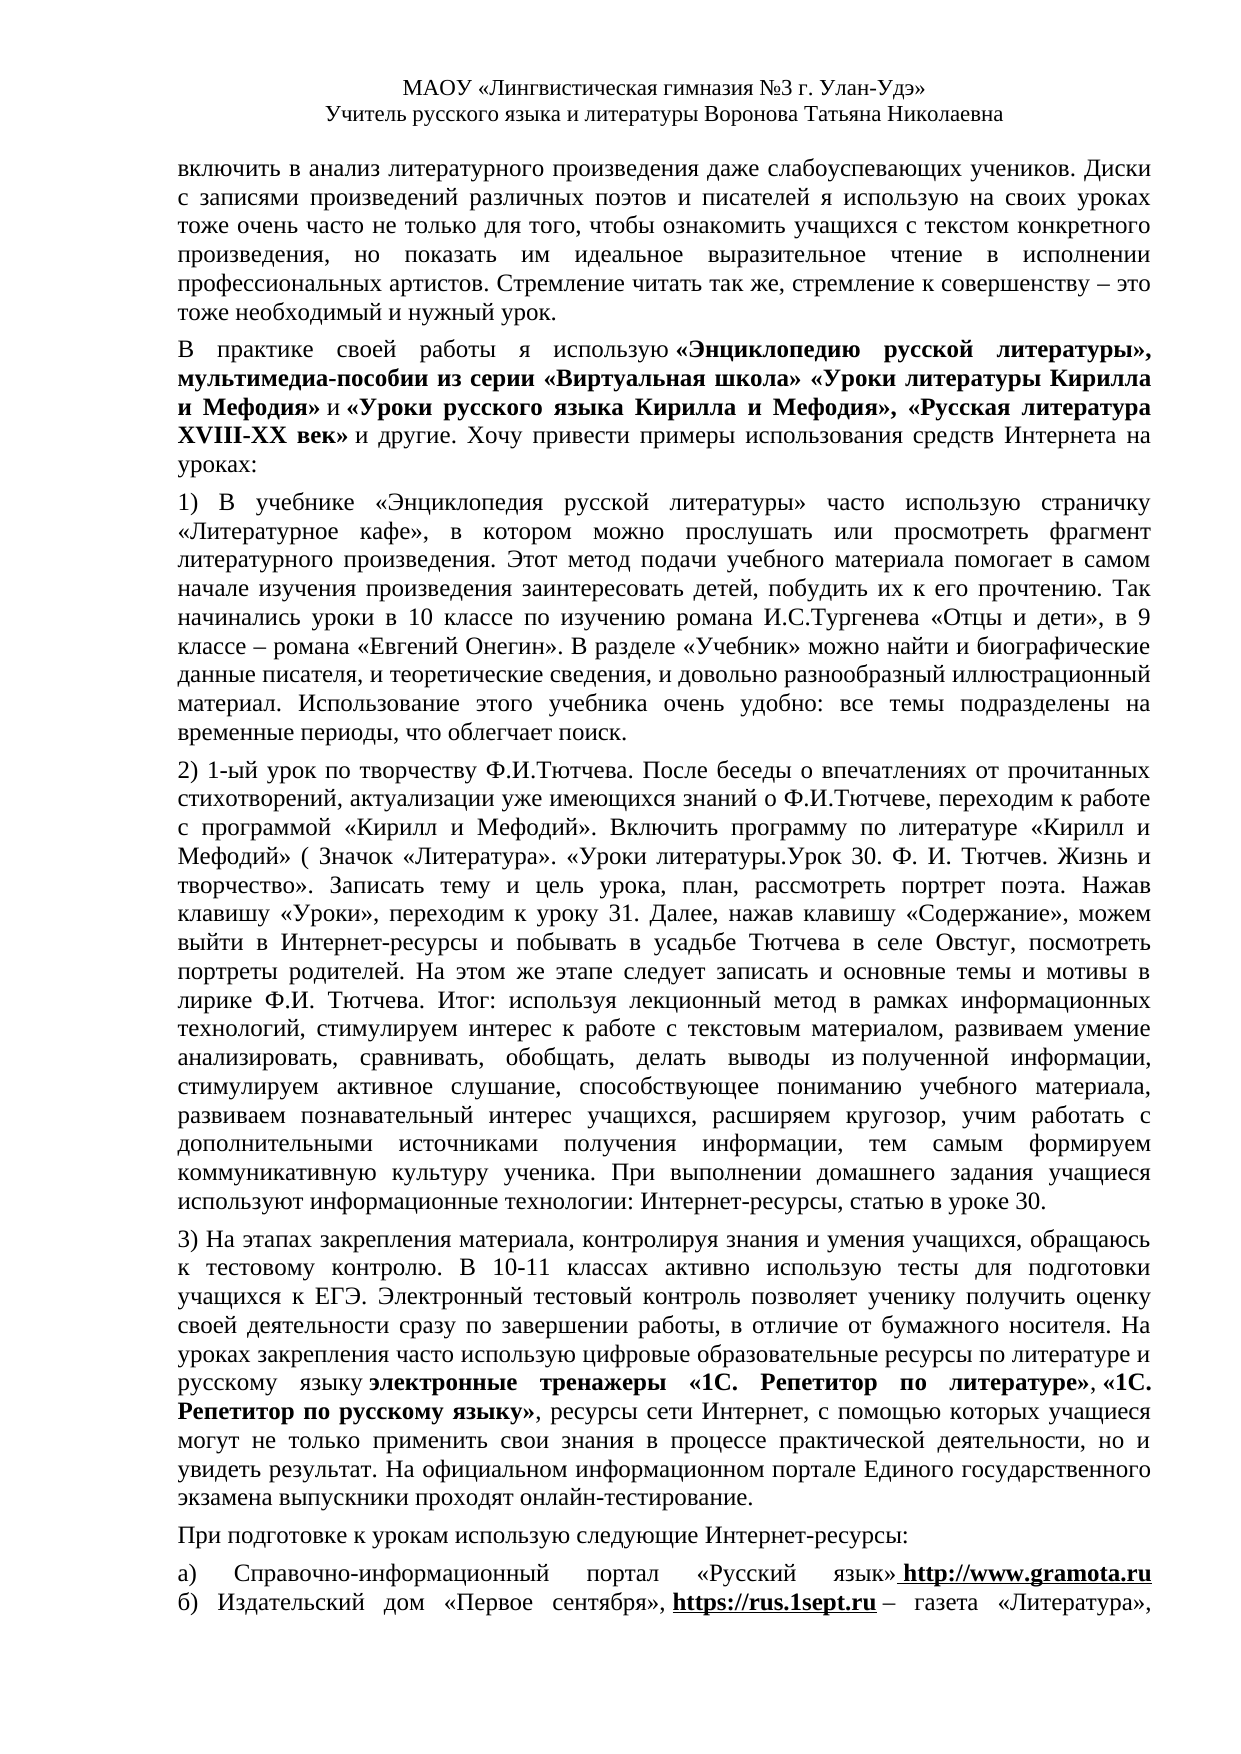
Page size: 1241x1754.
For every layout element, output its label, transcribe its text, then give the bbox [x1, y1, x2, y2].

text 3) На этапах закрепления материала, контролируя знания и умения учащихся, обращаюсь к тестовому контролю. В 10-11 классах активно использую тесты для подготовки учащихся к ЕГЭ. Электронный тестовый контроль позволяет ученику получить оценку своей деятельности сразу по завершении работы, в отличие от бумажного носителя. На уроках закрепления часто использую цифровые образовательные ресурсы по литературе и русскому языку электронные тренажеры «1С. Репетитор по литературе», «1С. Репетитор по русскому языку», ресурсы сети Интернет, с помощью которых учащиеся могут не только применить свои знания в процессе практической деятельности, но и увидеть результат. На официальном информационном портале Единого государственного экзамена выпускники проходят онлайн-тестирование. [177, 1224, 1152, 1511]
text 1) В учебнике «Энциклопедия русской литературы» часто использую страничку «Литературное кафе», в котором можно прослушать или просмотреть фрагмент литературного произведения. Этот метод подачи учебного материала помогает в самом начале изучения произведения заинтересовать детей, побудить их к его прочтению. Так начинались уроки в 10 классе по изучению романа И.С.Тургенева «Отцы и дети», в 9 классе – романа «Евгений Онегин». В разделе «Учебник» можно найти и биографические данные писателя, и теоретические сведения, и довольно разнообразный иллюстрационный материал. Использование этого учебника очень удобно: все темы подразделены на временные периоды, что облегчает поиск. [177, 487, 1152, 746]
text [177, 153, 1152, 325]
text 2) 1-ый урок по творчеству Ф.И.Тютчева. После беседы о впечатлениях от прочитанных стихотворений, актуализации уже имеющихся знаний о Ф.И.Тютчеве, переходим к работе с программой «Кирилл и Мефодий». Включить программу по литературе «Кирилл и Мефодий» ( Значок «Литература». «Уроки литературы.Урок 30. Ф. И. Тютчев. Жизнь и творчество». Записать тему и цель урока, план, рассмотреть портрет поэта. Нажав клавишу «Уроки», переходим к уроку 31. Далее, нажав клавишу «Содержание», можем выйти в Интернет-ресурсы и побывать в усадьбе Тютчева в селе Овстуг, посмотреть портреты родителей. На этом же этапе следует записать и основные темы и мотивы в лирике Ф.И. Тютчева. Итог: используя лекционный метод в рамках информационных технологий, стимулируем интерес к работе с текстовым материалом, развиваем умение анализировать, сравнивать, обобщать, делать выводы из полученной информации, стимулируем активное слушание, способствующее пониманию учебного материала, развиваем познавательный интерес учащихся, расширяем кругозор, учим работать с дополнительными источниками получения информации, тем самым формируем коммуникативную культуру ученика. При выполнении домашнего задания учащиеся используют информационные технологии: Интернет-ресурсы, статью в уроке 30. [177, 755, 1152, 1215]
text В практике своей работы я использую «Энциклопедию русской литературы», мультимедиа-пособии из серии «Виртуальная школа» «Уроки литературы Кирилла и Мефодия» и «Уроки русского языка Кирилла и Мефодия», «Русская литература XVIII-XX век» и другие. Хочу привести примеры использования средств Интернета на уроках: [177, 334, 1152, 478]
text При подготовке к урокам использую следующие Интернет-ресурсы: [177, 1520, 1152, 1549]
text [177, 1558, 1152, 1615]
